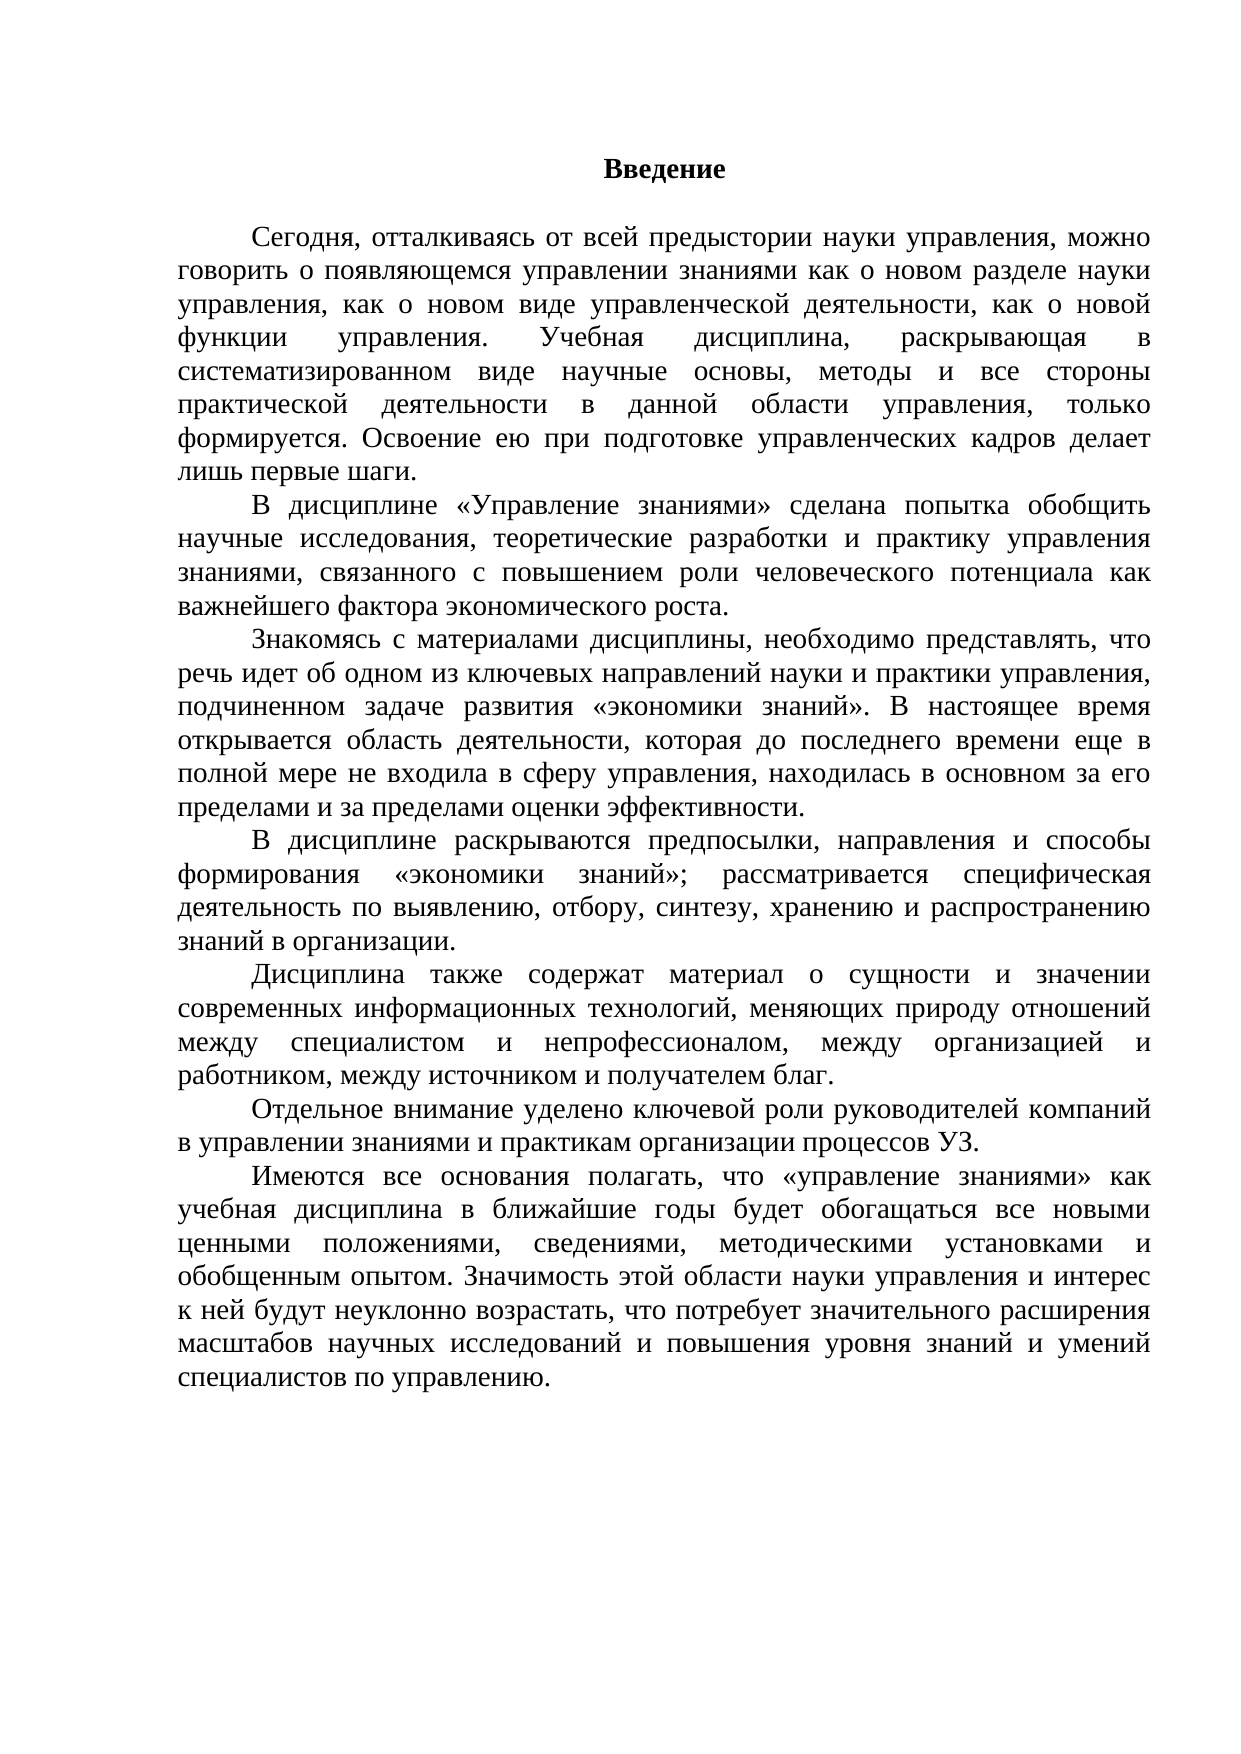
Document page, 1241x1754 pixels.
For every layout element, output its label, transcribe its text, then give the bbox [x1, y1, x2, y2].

text В дисциплине раскрываются предпосылки, направления и способы формирования «экономики знаний»; рассматривается специфическая деятельность по выявлению, отбору, синтезу, хранению и распространению знаний в организации. [177, 822, 1152, 957]
text Сегодня, отталкиваясь от всей предыстории науки управления, можно говорить о появляющемся управлении знаниями как о новом разделе науки управления, как о новом виде управленческой деятельности, как о новой функции управления. Учебная дисциплина, раскрывающая в систематизированном виде научные основы, методы и все стороны практической деятельности в данной области управления, только формируется. Освоение ею при подготовке управленческих кадров делает лишь первые шаги. [177, 219, 1152, 487]
text В дисциплине «Управление знаниями» сделана попытка обобщить научные исследования, теоретические разработки и практику управления знаниями, связанного с повышением роли человеческого потенциала как важнейшего фактора экономического роста. [177, 487, 1152, 621]
text Имеются все основания полагать, что «управление знаниями» как учебная дисциплина в ближайшие годы будет обогащаться все новыми ценными положениями, сведениями, методическими установками и обобщенным опытом. Значимость этой области науки управления и интерес к ней будут неуклонно возрастать, что потребует значительного расширения масштабов научных исследований и повышения уровня знаний и умений специалистов по управлению. [177, 1158, 1152, 1393]
text Введение [177, 152, 1152, 185]
text Отдельное внимание уделено ключевой роли руководителей компаний в управлении знаниями и практикам организации процессов УЗ. [177, 1091, 1152, 1158]
text Знакомясь с материалами дисциплины, необходимо представлять, что речь идет об одном из ключевых направлений науки и практики управления, подчиненном задаче развития «экономики знаний». В настоящее время открывается область деятельности, которая до последнего времени еще в полной мере не входила в сферу управления, находилась в основном за его пределами и за пределами оценки эффективности. [177, 621, 1152, 822]
text Дисциплина также содержат материал о сущности и значении современных информационных технологий, меняющих природу отношений между специалистом и непрофессионалом, между организацией и работником, между источником и получателем благ. [177, 957, 1152, 1091]
